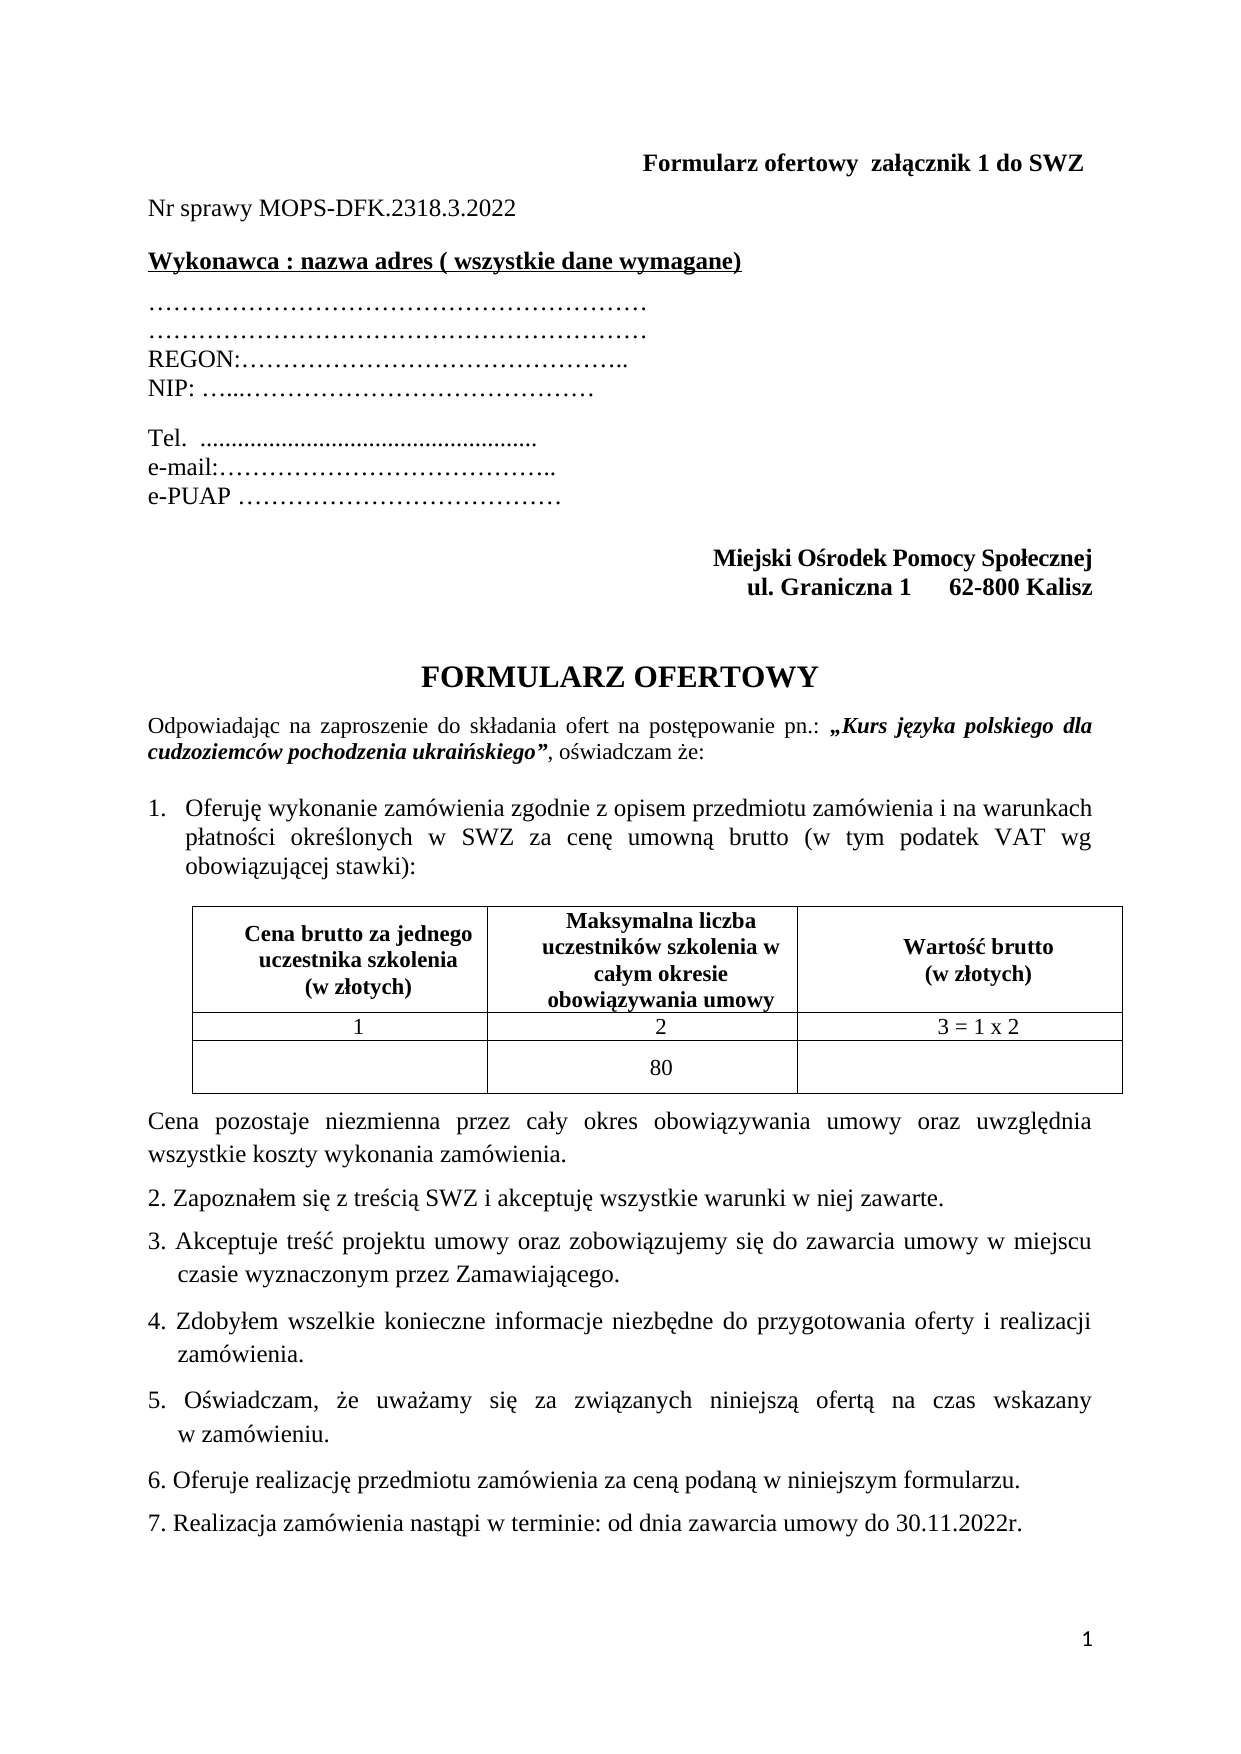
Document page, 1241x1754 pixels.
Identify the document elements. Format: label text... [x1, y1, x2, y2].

text 6. Oferuje realizację przedmiotu zamówienia za ceną podaną w niniejszym formularzu. [148, 1465, 1093, 1494]
text Tel. ...................................................... [148, 423, 1093, 452]
text Formularz ofertowy załącznik 1 do SWZ [148, 148, 1093, 176]
text Odpowiadając na zaproszenie do składania ofert na postępowanie pn.: „Kurs języka polskiego dla cudzoziemców pochodzenia ukraińskiego”, oświadczam że: [148, 712, 1093, 764]
text e-mail:………………………………….. [148, 452, 1093, 481]
table_cell 2 [488, 1013, 797, 1040]
table_header Wartość brutto (w złotych) [798, 907, 1122, 1012]
table_cell 3 = 1 x 2 [798, 1013, 1122, 1040]
table_cell 80 [488, 1041, 797, 1093]
text REGON:……………………………………….. [148, 344, 1093, 373]
text Wykonawca : nazwa adres ( wszystkie dane wymagane) [148, 246, 1093, 275]
text …………………………………………………… [148, 287, 1093, 315]
text 4. Zdobyłem wszelkie konieczne informacje niezbędne do przygotowania oferty i realizacji zamówienia. [148, 1306, 1093, 1368]
list Oferuję wykonanie zamówienia zgodnie z opisem przedmiotu zamówienia i na warunkach płatności określonych w SWZ za cenę umowną brutto (w tym podatek VAT wg obowiązującej stawki): [148, 793, 1093, 879]
text NIP: …...…………………………………… [148, 373, 1093, 402]
table_cell 1 [193, 1013, 487, 1040]
text Nr sprawy MOPS-DFK.2318.3.2022 [148, 193, 1093, 222]
text e-PUAP ………………………………… [148, 481, 1093, 509]
table_header Cena brutto za jednego uczestnika szkolenia (w złotych) [193, 907, 487, 1012]
table_cell [193, 1041, 487, 1093]
subtitle Miejski Ośrodek Pomocy Społecznej [148, 543, 1093, 572]
text 3. Akceptuje treść projektu umowy oraz zobowiązujemy się do zawarcia umowy w miejscu czasie wyznaczonym przez Zamawiającego. [148, 1226, 1093, 1288]
table_cell [798, 1041, 1122, 1093]
text 7. Realizacja zamówienia nastąpi w terminie: od dnia zawarcia umowy do 30.11.2022r. [148, 1508, 1093, 1537]
text 5. Oświadczam, że uważamy się za związanych niniejszą ofertą na czas wskazany w zamówieniu. [148, 1386, 1093, 1447]
text 2. Zapoznałem się z treścią SWZ i akceptuję wszystkie warunki w niej zawarte. [148, 1183, 1093, 1212]
text …………………………………………………… [148, 315, 1093, 344]
text Cena pozostaje niezmienna przez cały okres obowiązywania umowy oraz uwzględnia wszystkie koszty wykonania zamówienia. [148, 1106, 1093, 1168]
table_header Maksymalna liczba uczestników szkolenia w całym okresie obowiązywania umowy [488, 907, 797, 1012]
text ul. Graniczna 1 62-800 Kalisz [148, 572, 1093, 629]
text FORMULARZ OFERTOWY [148, 658, 1093, 694]
